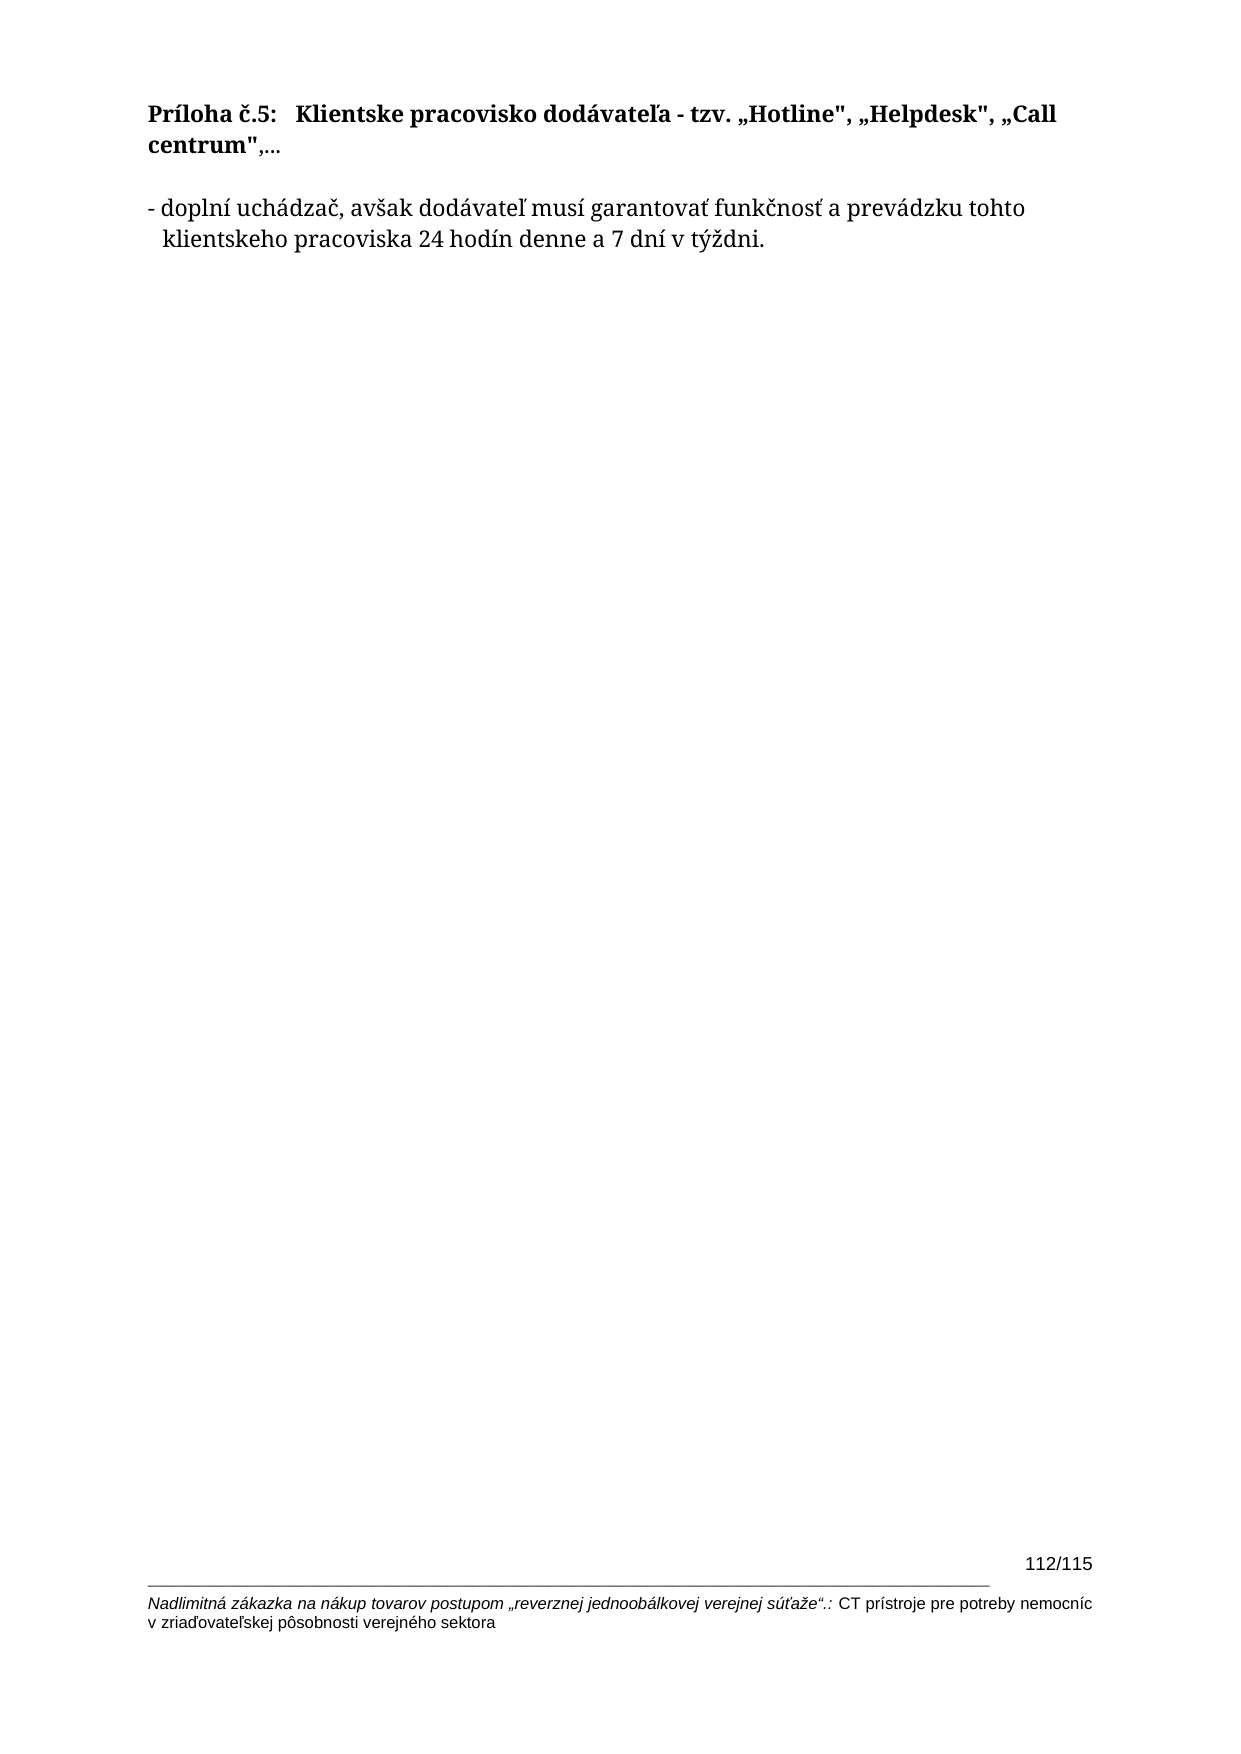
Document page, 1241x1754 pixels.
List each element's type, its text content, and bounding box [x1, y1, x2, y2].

text - doplní uchádzač, avšak dodávateľ musí garantovať funkčnosť a prevádzku tohto klientskeho pracoviska 24 hodín denne a 7 dní v týždni. [148, 192, 1092, 254]
text - doplní uchádzačPríloha č.5: Klientske pracovisko dodávateľa - tzv. „Hotline", „Helpdesk", „Call centrum",... [148, 98, 1092, 160]
